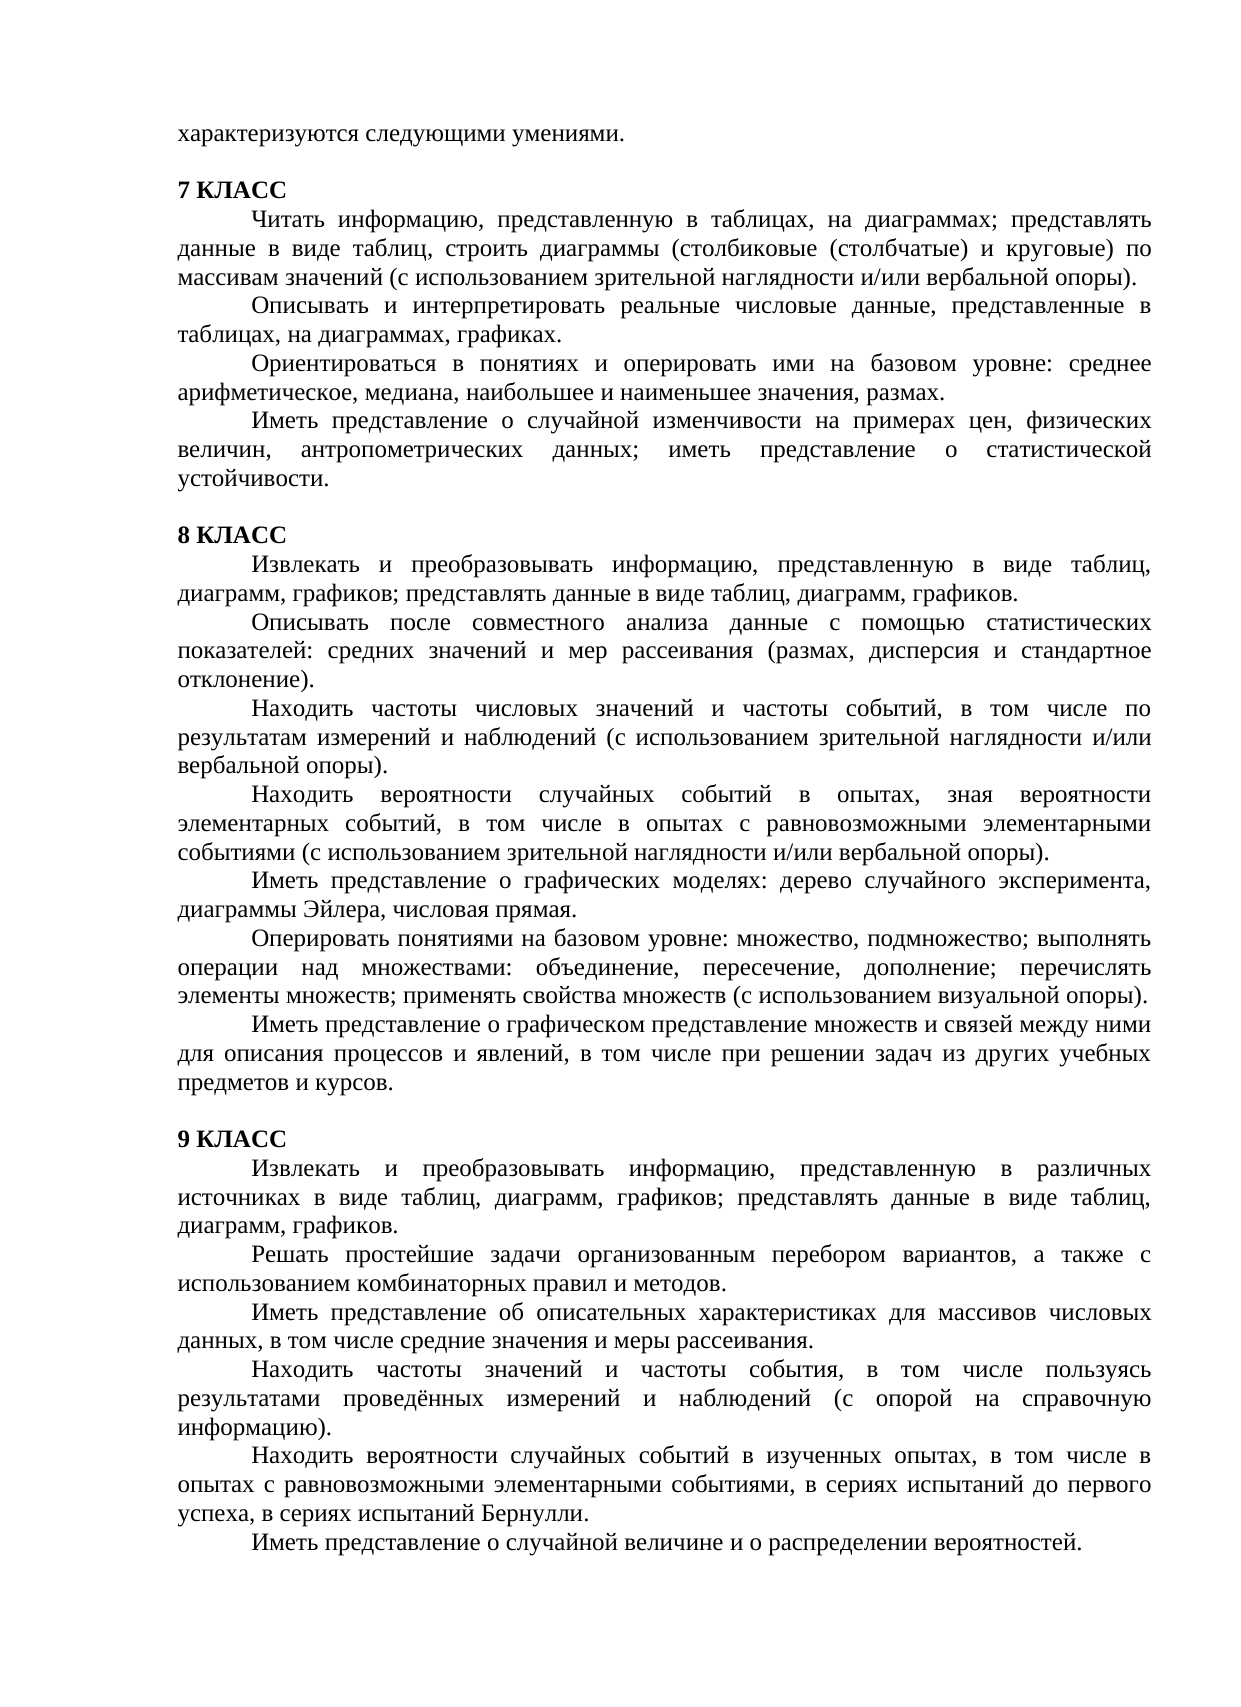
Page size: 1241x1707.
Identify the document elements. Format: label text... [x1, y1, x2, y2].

text Иметь представление о графическом представление множеств и связей между ними для описания процессов и явлений, в том числе при решении задач из других учебных предметов и курсов. [177, 1009, 1152, 1096]
text Находить частоты числовых значений и частоты событий, в том числе по результатам измерений и наблюдений (с использованием зрительной наглядности и/или вербальной опоры). [177, 693, 1152, 779]
text Иметь представление о случайной величине и о распределении вероятностей. [177, 1527, 1152, 1556]
text Решать простейшие задачи организованным перебором вариантов, а также с использованием комбинаторных правил и методов. [177, 1239, 1152, 1297]
text Находить вероятности случайных событий в опытах, зная вероятности элементарных событий, в том числе в опытах с равновозможными элементарными событиями (с использованием зрительной наглядности и/или вербальной опоры). [177, 779, 1152, 866]
text Иметь представление об описательных характеристиках для массивов числовых данных, в том числе средние значения и меры рассеивания. [177, 1297, 1152, 1354]
text Описывать после совместного анализа данные с помощью статистических показателей: средних значений и мер рассеивания (размах, дисперсия и стандартное отклонение). [177, 607, 1152, 693]
text Находить вероятности случайных событий в изученных опытах, в том числе в опытах с равновозможными элементарными событиями, в сериях испытаний до первого успеха, в сериях испытаний Бернулли. [177, 1441, 1152, 1527]
text 7 класс [177, 176, 1152, 204]
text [177, 118, 1152, 147]
text Описывать и интерпретировать реальные числовые данные, представленные в таблицах, на диаграммах, графиках. [177, 291, 1152, 348]
text Извлекать и преобразовывать информацию, представленную в различных источниках в виде таблиц, диаграмм, графиков; представлять данные в виде таблиц, диаграмм, графиков. [177, 1153, 1152, 1239]
text Оперировать понятиями на базовом уровне: множество, подмножество; выполнять операции над множествами: объединение, пересечение, дополнение; перечислять элементы множеств; применять свойства множеств (с использованием визуальной опоры). [177, 923, 1152, 1009]
text Находить частоты значений и частоты события, в том числе пользуясь результатами проведённых измерений и наблюдений (с опорой на справочную информацию). [177, 1354, 1152, 1441]
text 9 класс [177, 1124, 1152, 1153]
text Ориентироваться в понятиях и оперировать ими на базовом уровне: среднее арифметическое, медиана, наибольшее и наименьшее значения, размах. [177, 348, 1152, 406]
text Извлекать и преобразовывать информацию, представленную в виде таблиц, диаграмм, графиков; представлять данные в виде таблиц, диаграмм, графиков. [177, 549, 1152, 607]
text Читать информацию, представленную в таблицах, на диаграммах; представлять данные в виде таблиц, строить диаграммы (столбиковые (столбчатые) и круговые) по массивам значений (с использованием зрительной наглядности и/или вербальной опоры). [177, 204, 1152, 291]
text Иметь представление о случайной изменчивости на примерах цен, физических величин, антропометрических данных; иметь представление о статистической устойчивости. [177, 406, 1152, 492]
text 8 класс [177, 521, 1152, 549]
text Иметь представление о графических моделях: дерево случайного эксперимента, диаграммы Эйлера, числовая прямая. [177, 866, 1152, 923]
